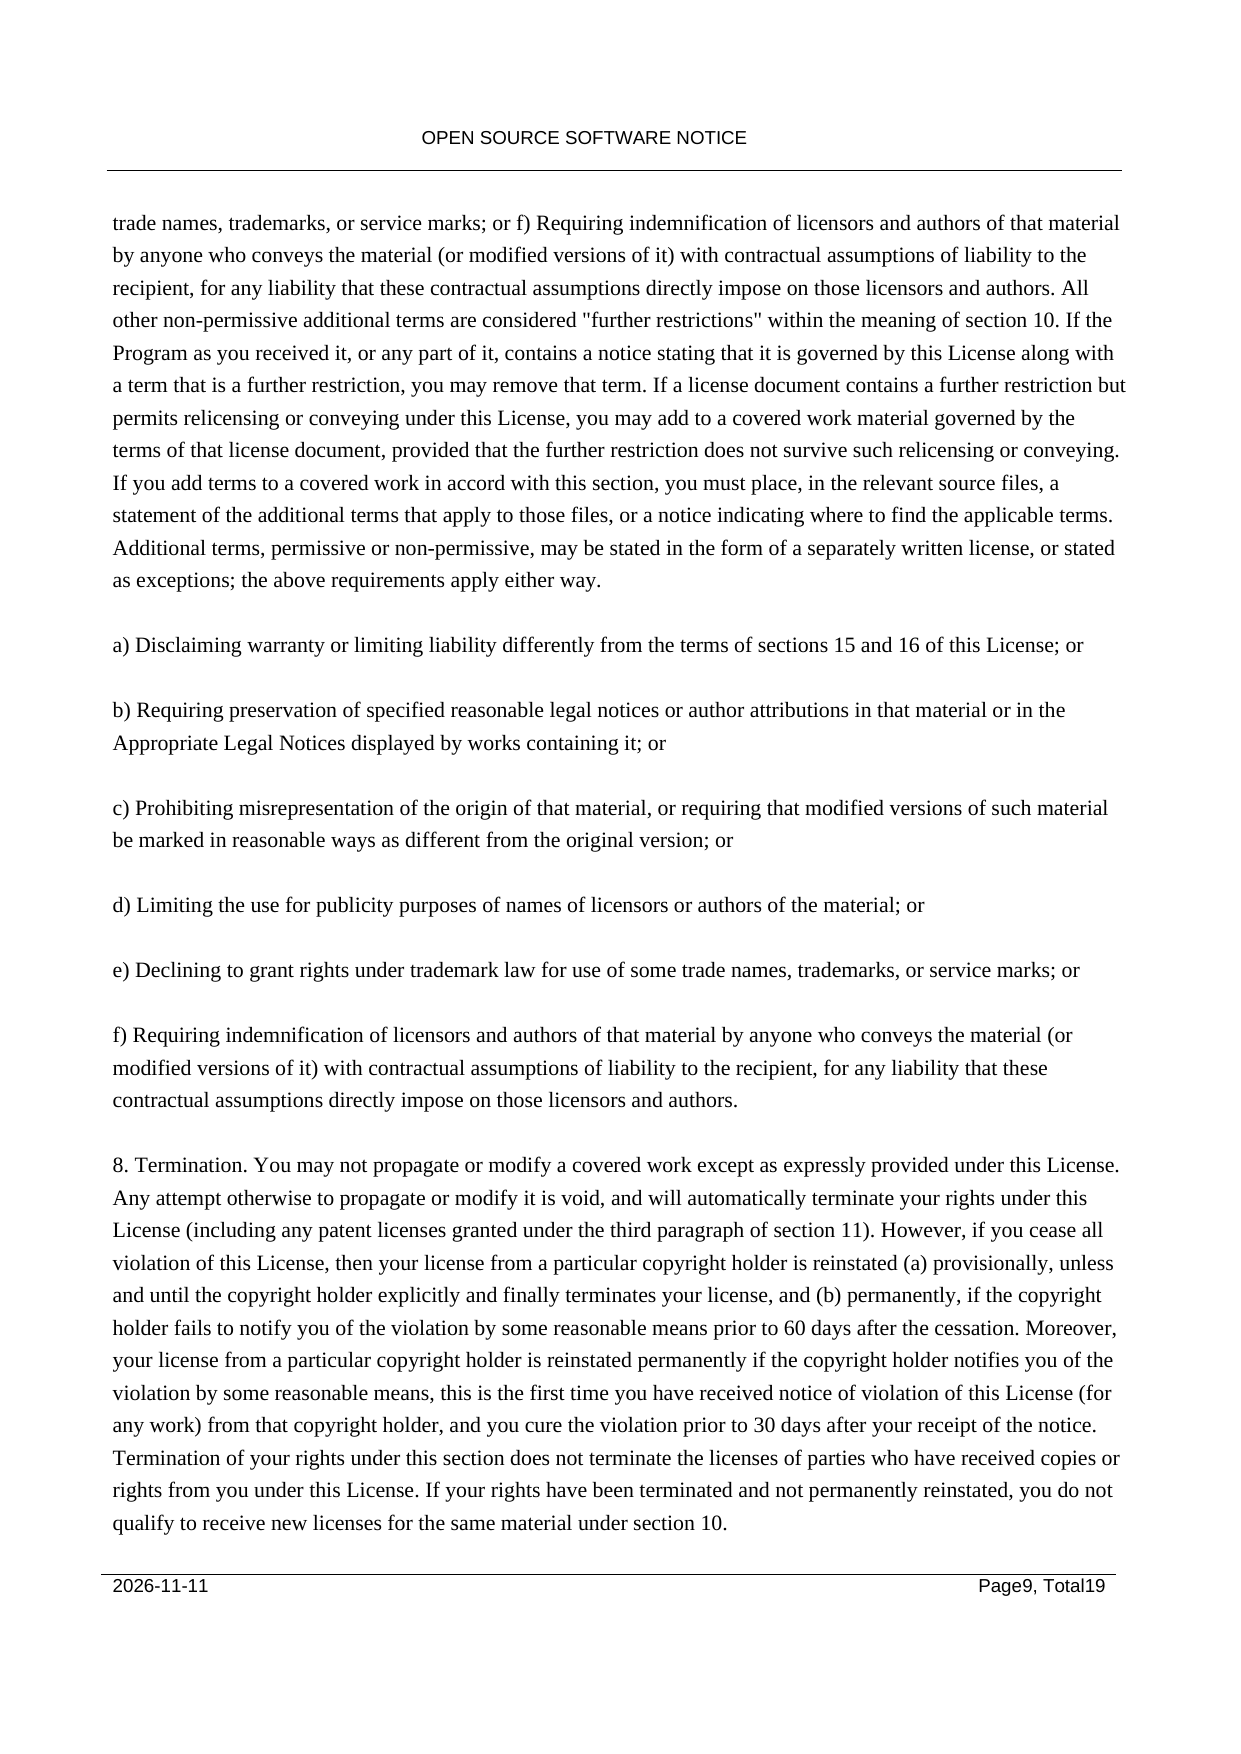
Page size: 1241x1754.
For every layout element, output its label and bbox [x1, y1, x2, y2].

text [112, 206, 1128, 1539]
